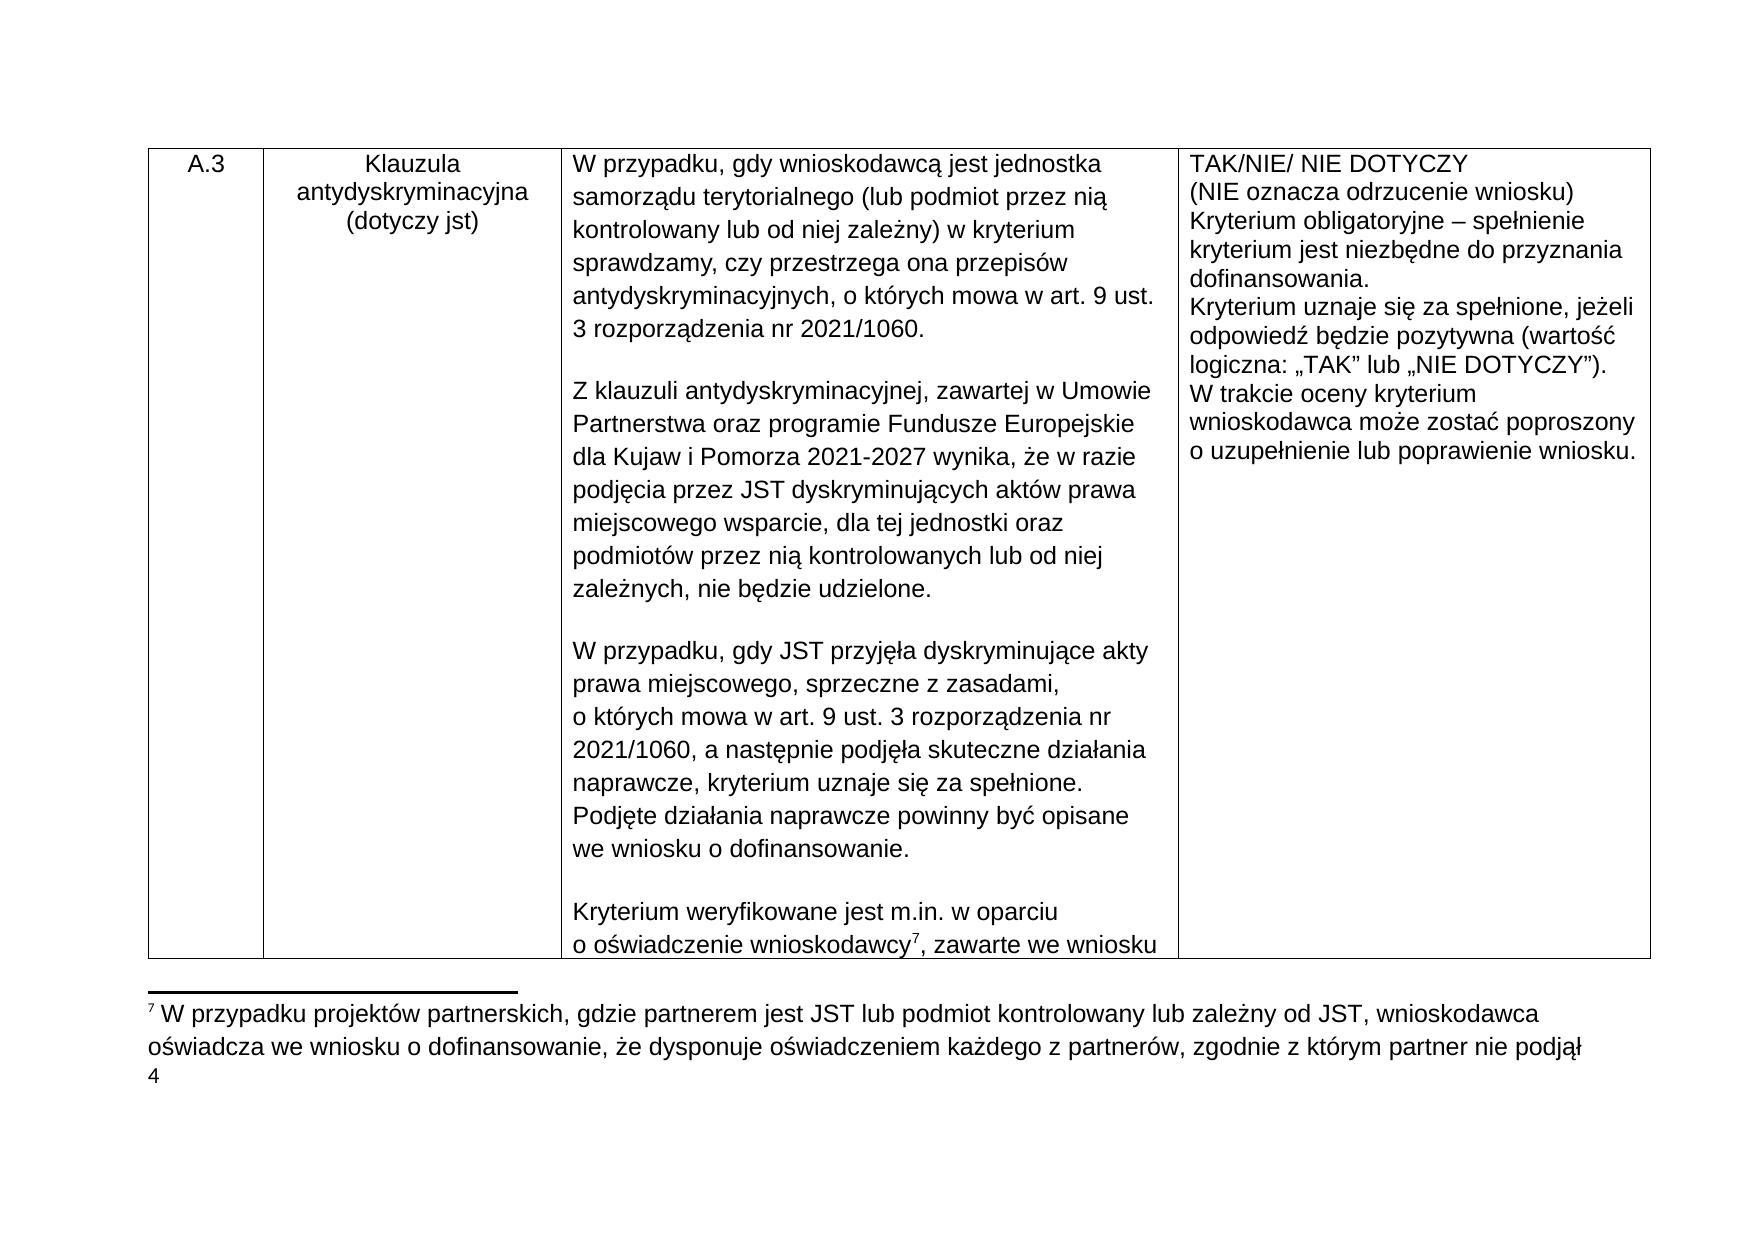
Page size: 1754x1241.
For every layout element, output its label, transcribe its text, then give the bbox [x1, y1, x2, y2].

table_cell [1179, 149, 1650, 958]
table_cell A.3 [149, 149, 263, 958]
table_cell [562, 149, 1178, 958]
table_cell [264, 149, 561, 958]
